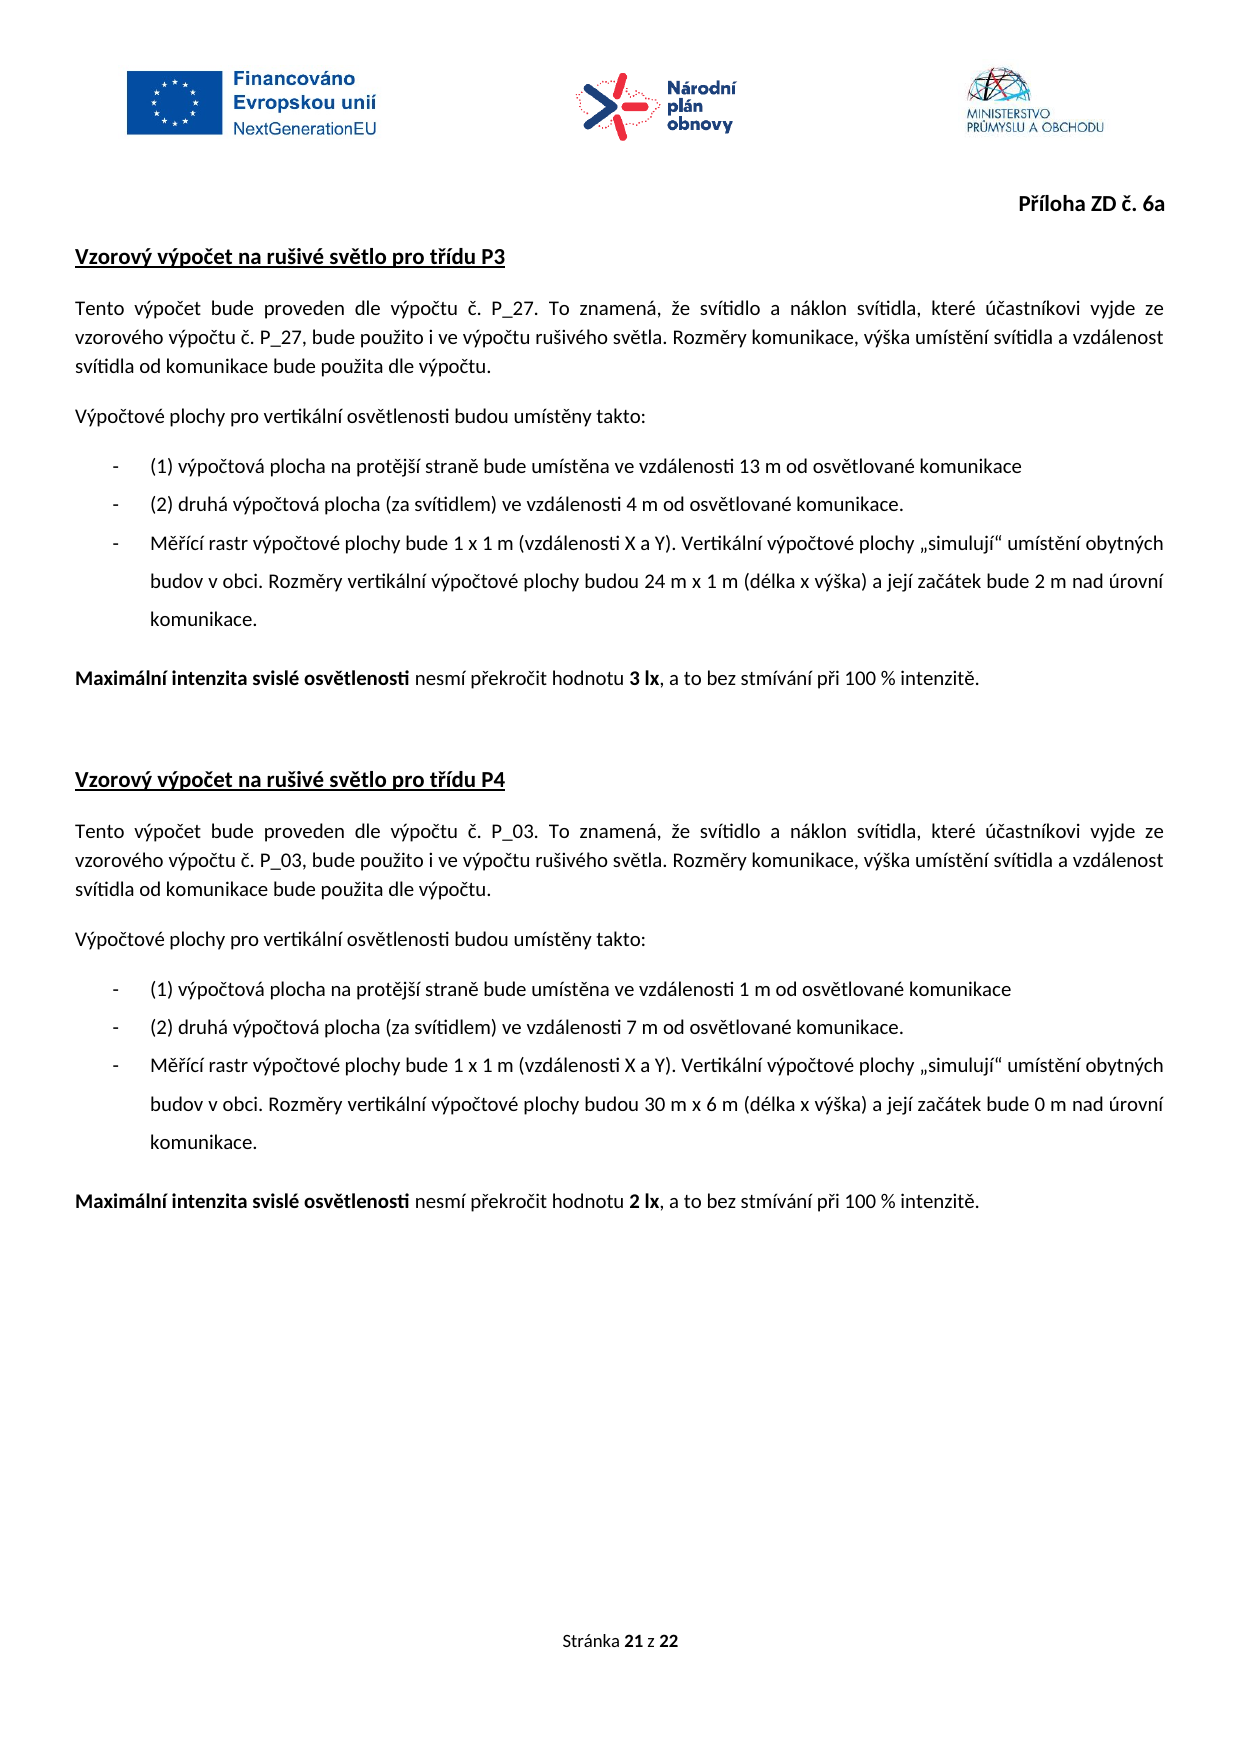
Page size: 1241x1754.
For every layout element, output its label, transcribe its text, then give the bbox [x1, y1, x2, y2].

text Maximální intenzita svislé osvětlenosti nesmí překročit hodnotu 3 lx, a to bez stmívání při 100 % intenzitě. [75, 665, 1165, 690]
list (2) druhá výpočtová plocha (za svítidlem) ve vzdálenosti 7 m od osvětlované komunikace. [112, 1014, 1165, 1040]
text Vzorový výpočet na rušivé světlo pro třídu P4 [75, 765, 1165, 793]
list (1) výpočtová plocha na protější straně bude umístěna ve vzdálenosti 1 m od osvětlované komunikace [112, 976, 1165, 1002]
list (2) druhá výpočtová plocha (za svítidlem) ve vzdálenosti 4 m od osvětlované komunikace. [112, 492, 1165, 517]
text Výpočtové plochy pro vertikální osvětlenosti budou umístěny takto: [75, 926, 1165, 952]
text Vzorový výpočet na rušivé světlo pro třídu P3 [75, 242, 1165, 270]
text Výpočtové plochy pro vertikální osvětlenosti budou umístěny takto: [75, 403, 1165, 429]
text Tento výpočet bude proveden dle výpočtu č. P_27. To znamená, že svítidlo a náklon svítidla, které účastníkovi vyjde ze vzorového výpočtu č. P_27, bude použito i ve výpočtu rušivého světla. Rozměry komunikace, výška umístění svítidla a vzdálenost svítidla od komunikace bude použita dle výpočtu. [75, 295, 1165, 379]
list Měřící rastr výpočtové plochy bude 1 x 1 m (vzdálenosti X a Y). Vertikální výpočtové plochy „simulují“ umístění obytných budov v obci. Rozměry vertikální výpočtové plochy budou 24 m x 1 m (délka x výška) a její začátek bude 2 m nad úrovní komunikace. [112, 530, 1165, 631]
picture [118, 65, 393, 139]
text Maximální intenzita svislé osvětlenosti nesmí překročit hodnotu 2 lx, a to bez stmívání při 100 % intenzitě. [75, 1188, 1165, 1213]
picture [565, 65, 751, 149]
list Měřící rastr výpočtové plochy bude 1 x 1 m (vzdálenosti X a Y). Vertikální výpočtové plochy „simulují“ umístění obytných budov v obci. Rozměry vertikální výpočtové plochy budou 30 m x 6 m (délka x výška) a její začátek bude 0 m nad úrovní komunikace. [112, 1053, 1165, 1154]
text Tento výpočet bude proveden dle výpočtu č. P_03. To znamená, že svítidlo a náklon svítidla, které účastníkovi vyjde ze vzorového výpočtu č. P_03, bude použito i ve výpočtu rušivého světla. Rozměry komunikace, výška umístění svítidla a vzdálenost svítidla od komunikace bude použita dle výpočtu. [75, 818, 1165, 902]
picture [958, 59, 1112, 141]
list (1) výpočtová plocha na protější straně bude umístěna ve vzdálenosti 13 m od osvětlované komunikace [112, 453, 1165, 479]
